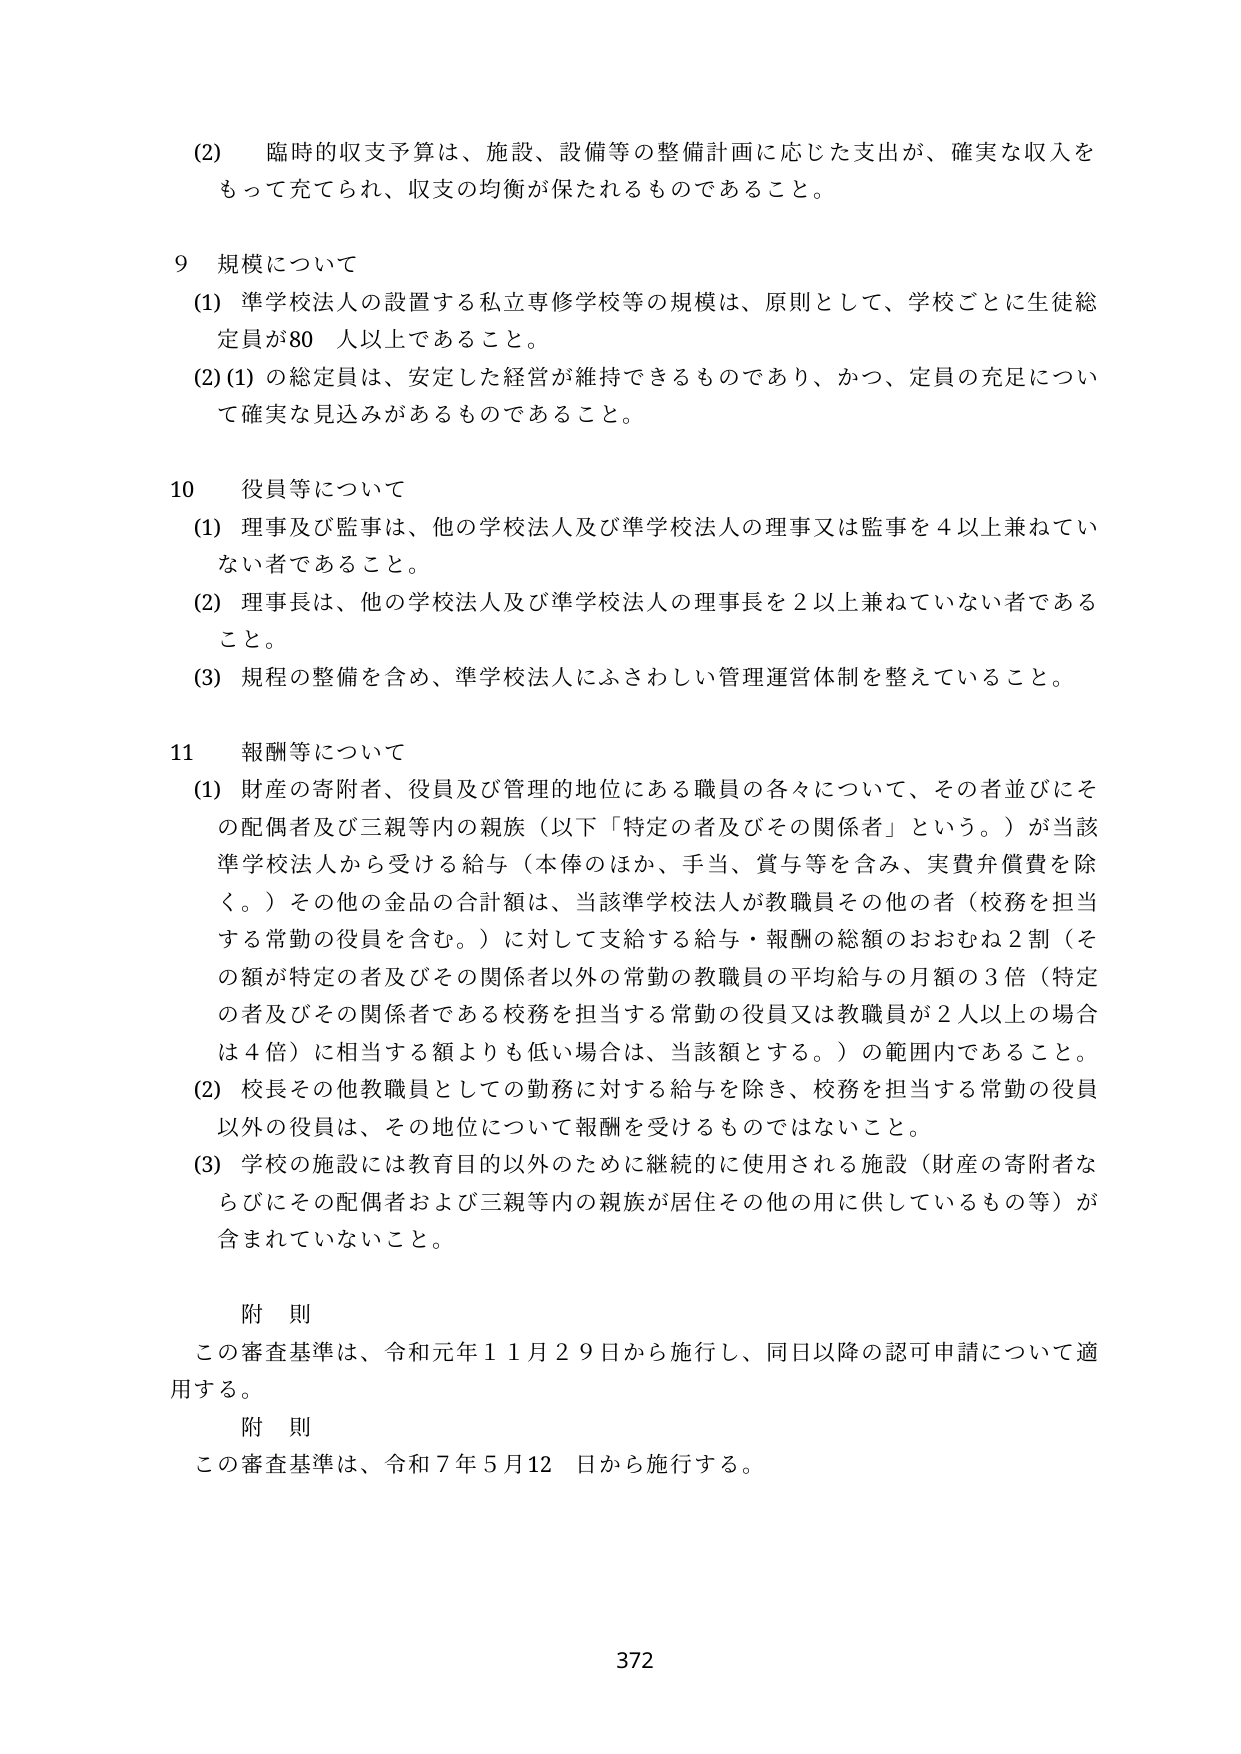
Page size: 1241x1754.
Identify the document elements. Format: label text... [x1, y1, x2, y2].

text この審査基準は、令和元年１１月２９日から施行し、同日以降の認可申請について適用する。 [170, 1332, 1100, 1407]
text (3) 規程の整備を含め、準学校法人にふさわしい管理運営体制を整えていること。 [190, 657, 1100, 694]
text (1) 準学校法人の設置する私立専修学校等の規模は、原則として、学校ごとに生徒総定員が80人以上であること。 [190, 282, 1100, 357]
text ９ 規模について [170, 244, 1100, 282]
text 11 報酬等について [170, 732, 1100, 769]
text (2) 校長その他教職員としての勤務に対する給与を除き、校務を担当する常勤の役員以外の役員は、その地位について報酬を受けるものではないこと。 [190, 1069, 1100, 1144]
text 10 役員等について [170, 469, 1100, 507]
text (2) 理事長は、他の学校法人及び準学校法人の理事長を２以上兼ねていない者であること。 [190, 582, 1100, 657]
text 附 則 [170, 1407, 1100, 1444]
text (2) (1)の総定員は、安定した経営が維持できるものであり、かつ、定員の充足について確実な見込みがあるものであること。 [190, 357, 1100, 432]
text 附 則 [170, 1294, 1100, 1332]
text (3) 学校の施設には教育目的以外のために継続的に使用される施設（財産の寄附者ならびにその配偶者および三親等内の親族が居住その他の用に供しているもの等）が含まれていないこと。 [190, 1144, 1100, 1257]
text (1) 理事及び監事は、他の学校法人及び準学校法人の理事又は監事を４以上兼ねていない者であること。 [190, 507, 1100, 582]
text (2) 臨時的収支予算は、施設、設備等の整備計画に応じた支出が、確実な収入をもって充てられ、収支の均衡が保たれるものであること。 [190, 132, 1100, 207]
text (1) 財産の寄附者、役員及び管理的地位にある職員の各々について、その者並びにその配偶者及び三親等内の親族（以下「特定の者及びその関係者」という。）が当該準学校法人から受ける給与（本俸のほか、手当、賞与等を含み、実費弁償費を除く。）その他の金品の合計額は、当該準学校法人が教職員その他の者（校務を担当する常勤の役員を含む。）に対して支給する給与・報酬の総額のおおむね２割（その額が特定の者及びその関係者以外の常勤の教職員の平均給与の月額の３倍（特定の者及びその関係者である校務を担当する常勤の役員又は教職員が２人以上の場合は４倍）に相当する額よりも低い場合は、当該額とする。）の範囲内であること。 [190, 769, 1100, 1069]
text この審査基準は、令和７年５月12日から施行する。 [170, 1444, 1100, 1482]
